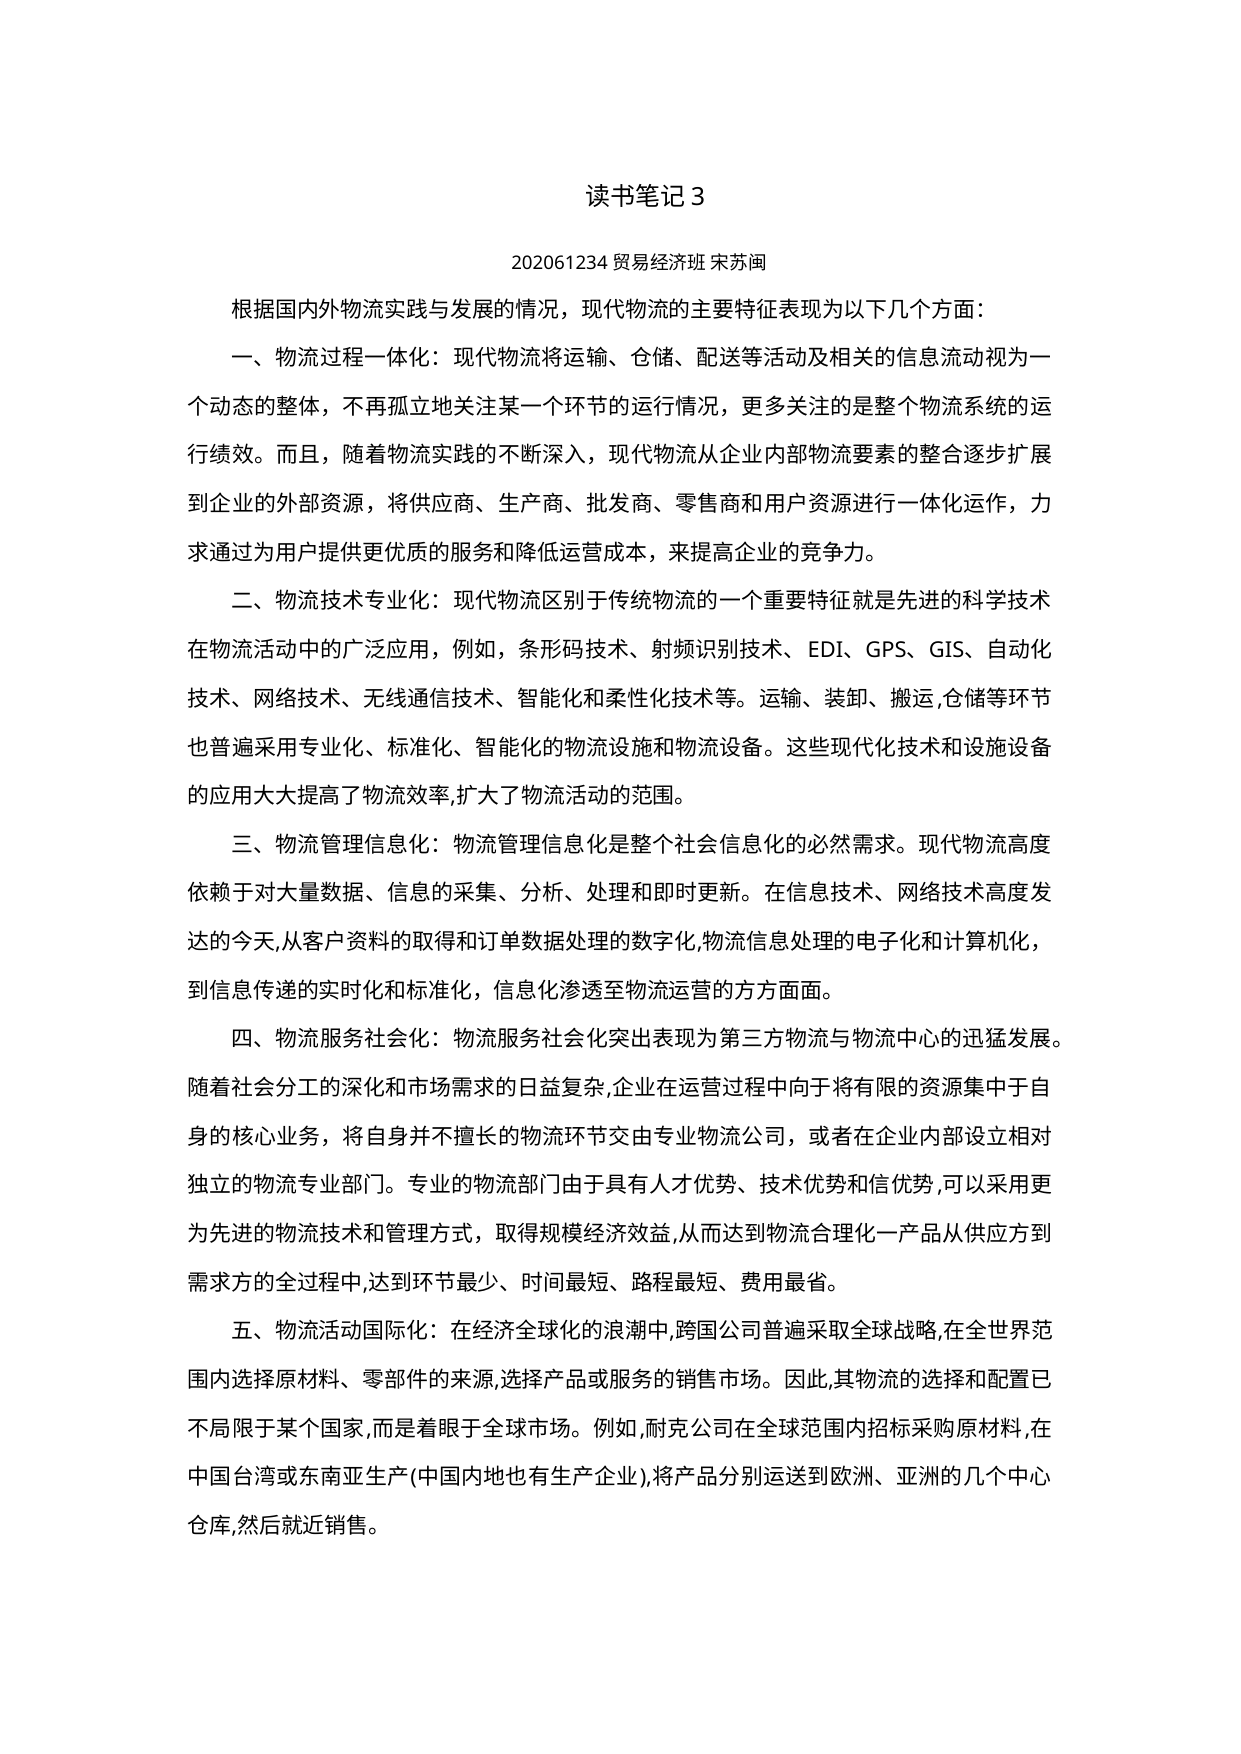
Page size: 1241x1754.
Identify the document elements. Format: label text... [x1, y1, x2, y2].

text 五、物流活动国际化：在经济全球化的浪潮中,跨国公司普遍采取全球战略,在全世界范围内选择原材料、零部件的来源,选择产品或服务的销售市场。因此,其物流的选择和配置已不局限于某个国家,而是着眼于全球市场。例如,耐克公司在全球范围内招标采购原材料,在中国台湾或东南亚生产(中国内地也有生产企业),将产品分别运送到欧洲、亚洲的几个中心仓库,然后就近销售。 [187, 1313, 1053, 1540]
text 根据国内外物流实践与发展的情况，现代物流的主要特征表现为以下几个方面： [187, 291, 1053, 324]
text 读书笔记3 [187, 162, 1053, 227]
text 四、物流服务社会化：物流服务社会化突出表现为第三方物流与物流中心的迅猛发展。随着社会分工的深化和市场需求的日益复杂,企业在运营过程中向于将有限的资源集中于自身的核心业务，将自身并不擅长的物流环节交由专业物流公司，或者在企业内部设立相对独立的物流专业部门。专业的物流部门由于具有人才优势、技术优势和信优势,可以采用更为先进的物流技术和管理方式，取得规模经济效益,从而达到物流合理化一产品从供应方到需求方的全过程中,达到环节最少、时间最短、路程最短、费用最省。 [187, 1021, 1053, 1297]
text 202061234 贸易经济班 宋苏闽 [187, 245, 1053, 278]
text 三、物流管理信息化：物流管理信息化是整个社会信息化的必然需求。现代物流高度依赖于对大量数据、信息的采集、分析、处理和即时更新。在信息技术、网络技术高度发达的今天,从客户资料的取得和订单数据处理的数字化,物流信息处理的电子化和计算机化，到信息传递的实时化和标准化，信息化渗透至物流运营的方方面面。 [187, 826, 1053, 1005]
text 一、物流过程一体化：现代物流将运输、仓储、配送等活动及相关的信息流动视为一个动态的整体，不再孤立地关注某一个环节的运行情况，更多关注的是整个物流系统的运行绩效。而且，随着物流实践的不断深入，现代物流从企业内部物流要素的整合逐步扩展到企业的外部资源，将供应商、生产商、批发商、零售商和用户资源进行一体化运作，力求通过为用户提供更优质的服务和降低运营成本，来提高企业的竞争力。 [187, 339, 1053, 567]
text 二、物流技术专业化：现代物流区别于传统物流的一个重要特征就是先进的科学技术在物流活动中的广泛应用，例如，条形码技术、射频识别技术、EDI、GPS、GIS、自动化技术、网络技术、无线通信技术、智能化和柔性化技术等。运输、装卸、搬运,仓储等环节也普遍采用专业化、标准化、智能化的物流设施和物流设备。这些现代化技术和设施设备的应用大大提高了物流效率,扩大了物流活动的范围。 [187, 583, 1053, 810]
